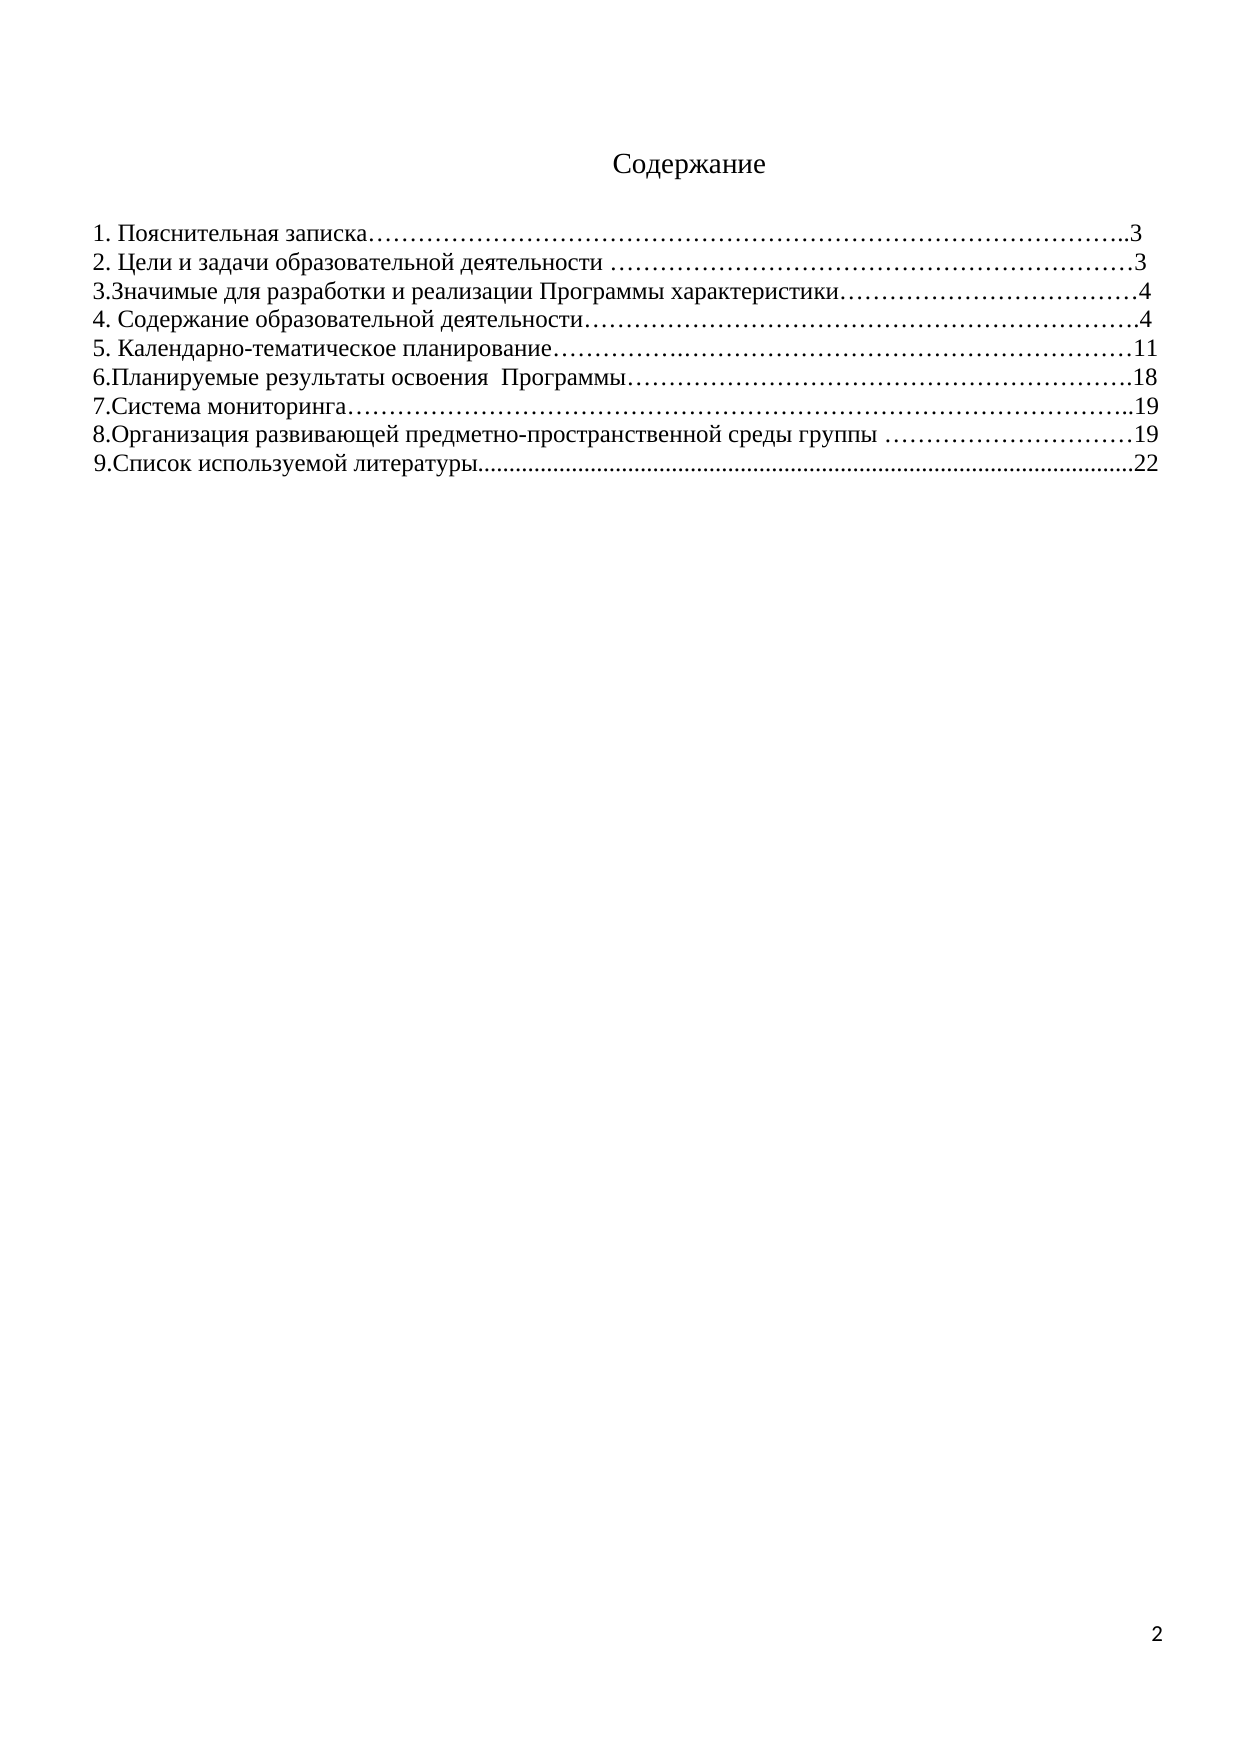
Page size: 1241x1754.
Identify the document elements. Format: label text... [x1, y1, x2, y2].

text 3.Значимые для разработки и реализации Программы характеристики………………………………4 [92, 276, 1163, 304]
text 2. Цели и задачи образовательной деятельности ………………………………………………………3 [92, 247, 1163, 276]
text 7.Система мониторинга…………………………………………………………………………………..19 [92, 391, 1163, 419]
text 4. Содержание образовательной деятельности………………………………………………………….4 [92, 304, 1163, 333]
text 9.Список используемой литературы.........................................................................................................22 [94, 448, 1163, 477]
text Содержание [214, 147, 1164, 180]
text 5. Календарно-тематическое планирование…………….………………………………………………11 [92, 333, 1163, 362]
text 1. Пояснительная записка………………………………………………………………………………..3 [92, 218, 1163, 247]
text 6.Планируемые результаты освоения Программы…………………………………………………….18 [92, 362, 1163, 391]
text 8.Организация развивающей предметно-пространственной среды группы …………………………19 [92, 419, 1163, 448]
